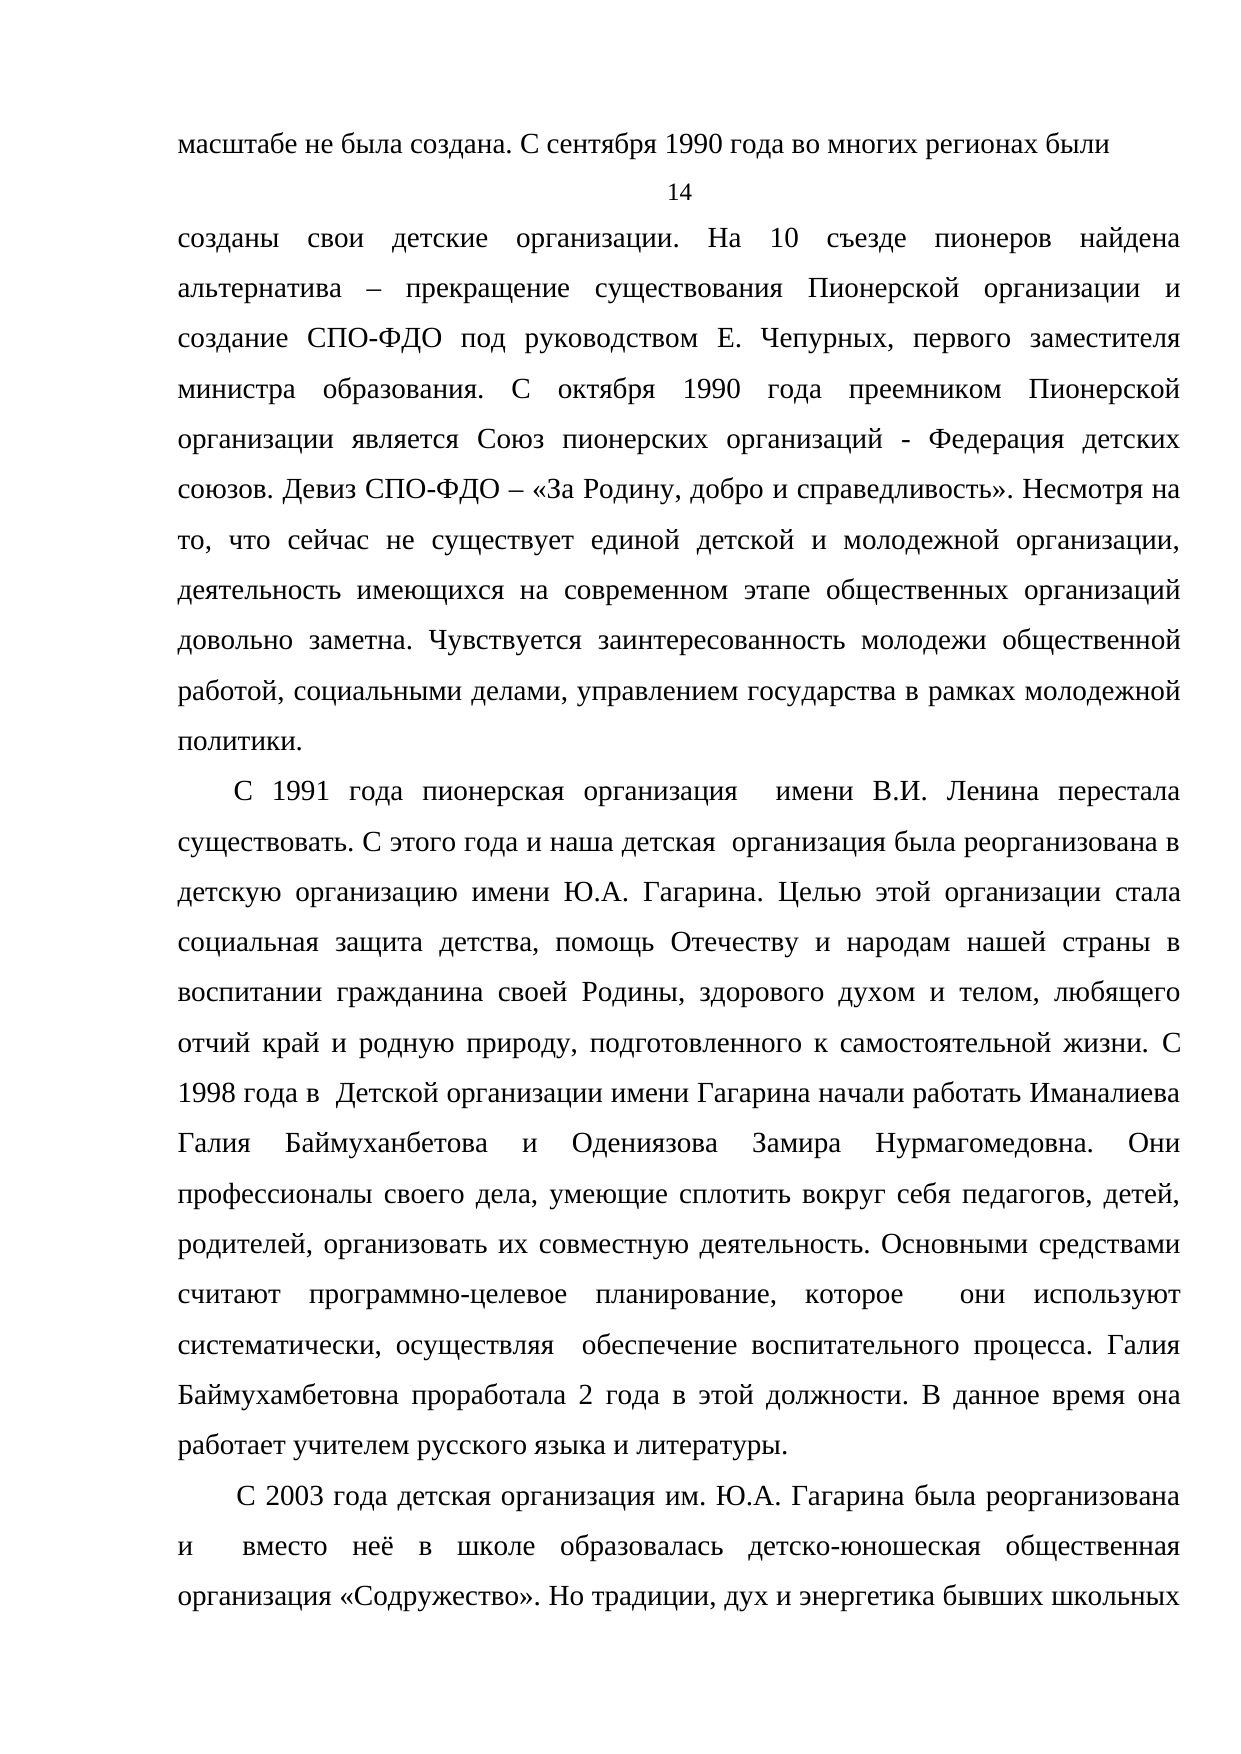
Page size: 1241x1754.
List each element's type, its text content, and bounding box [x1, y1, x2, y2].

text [177, 126, 1181, 160]
text 14 [177, 177, 1181, 206]
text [177, 1478, 1181, 1612]
text созданы свои детские организации. На 10 съезде пионеров найдена альтернатива – прекращение существования Пионерской организации и создание СПО-ФДО под руководством Е. Чепурных, первого заместителя министра образования. С октября 1990 года преемником Пионерской организации является Союз пионерских организаций - Федерация детских союзов. Девиз СПО-ФДО – «За Родину, добро и справедливость». Несмотря на то, что сейчас не существует единой детской и молодежной организации, деятельность имеющихся на современном этапе общественных организаций довольно заметна. Чувствуется заинтересованность молодежи общественной работой, социальными делами, управлением государства в рамках молодежной политики. [177, 220, 1181, 757]
text С 1991 года пионерская организация имени В.И. Ленина перестала существовать. С этого года и наша детская организация была реорганизована в детскую организацию имени Ю.А. Гагарина. Целью этой организации стала социальная защита детства, помощь Отечеству и народам нашей страны в воспитании гражданина своей Родины, здорового духом и телом, любящего отчий край и родную природу, подготовленного к самостоятельной жизни. C 1998 года в Детской организации имени Гагарина начали работать Иманалиева Галия Баймуханбетова и Одениязова Замира Нурмагомедовна. Они профессионалы своего дела, умеющие сплотить вокруг себя педагогов, детей, родителей, организовать их совместную деятельность. Основными средствами считают программно-целевое планирование, которое они используют систематически, осуществляя обеспечение воспитательного процесса. Галия Баймухамбетовна проработала 2 года в этой должности. В данное время она работает учителем русского языка и литературы. [177, 773, 1181, 1461]
